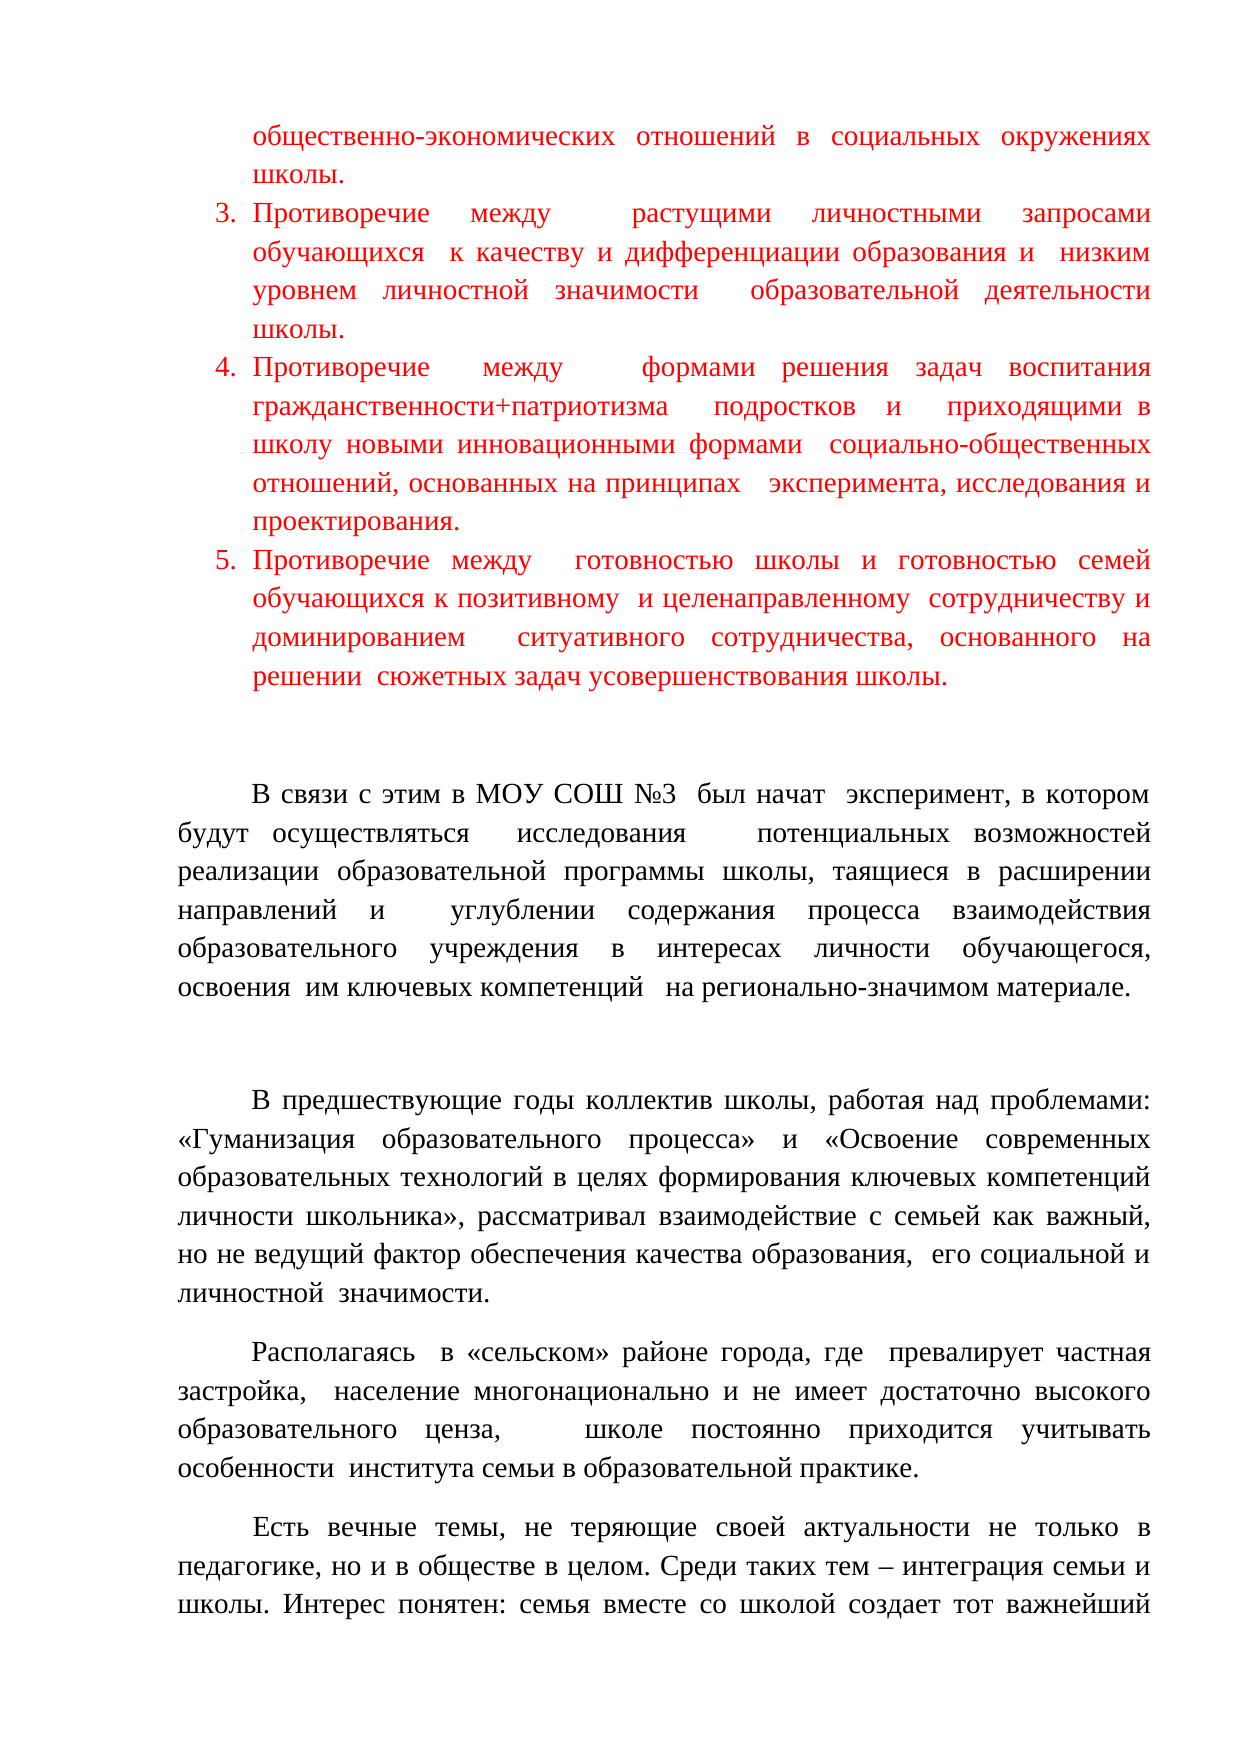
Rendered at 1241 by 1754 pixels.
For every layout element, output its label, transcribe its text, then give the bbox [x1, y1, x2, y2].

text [177, 1509, 1152, 1620]
text В связи с этим в МОУ СОШ №3 был начат эксперимент, в котором будут осуществляться исследования потенциальных возможностей реализации образовательной программы школы, таящиеся в расширении направлений и углублении содержания процесса взаимодействия образовательного учреждения в интересах личности обучающегося, освоения им ключевых компетенций на регионально-значимом материале. [177, 776, 1152, 1003]
list Противоречие между растущими личностными запросами обучающихся к качеству и дифференциации образования и низким уровнем личностной значимости образовательной деятельности школы. [215, 195, 1152, 344]
list Противоречие между формами решения задач воспитания гражданственности+патриотизма подростков и приходящими в школу новыми инновационными формами социально-общественных отношений, основанных на принципах эксперимента, исследования и проектирования. [215, 349, 1152, 537]
text В предшествующие годы коллектив школы, работая над проблемами: «Гуманизация образовательного процесса» и «Освоение современных образовательных технологий в целях формирования ключевых компетенций личности школьника», рассматривал взаимодействие с семьей как важный, но не ведущий фактор обеспечения качества образования, его социальной и личностной значимости. [177, 1082, 1152, 1309]
text Располагаясь в «сельском» районе города, где превалирует частная застройка, население многонационально и не имеет достаточно высокого образовательного ценза, школе постоянно приходится учитывать особенности института семьи в образовательной практике. [177, 1334, 1152, 1484]
list Противоречие между готовностью школы и готовностью семей обучающихся к позитивному и целенаправленному сотрудничеству и доминированием ситуативного сотрудничества, основанного на решении сюжетных задач усовершенствования школы. [215, 542, 1152, 691]
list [215, 118, 1152, 190]
